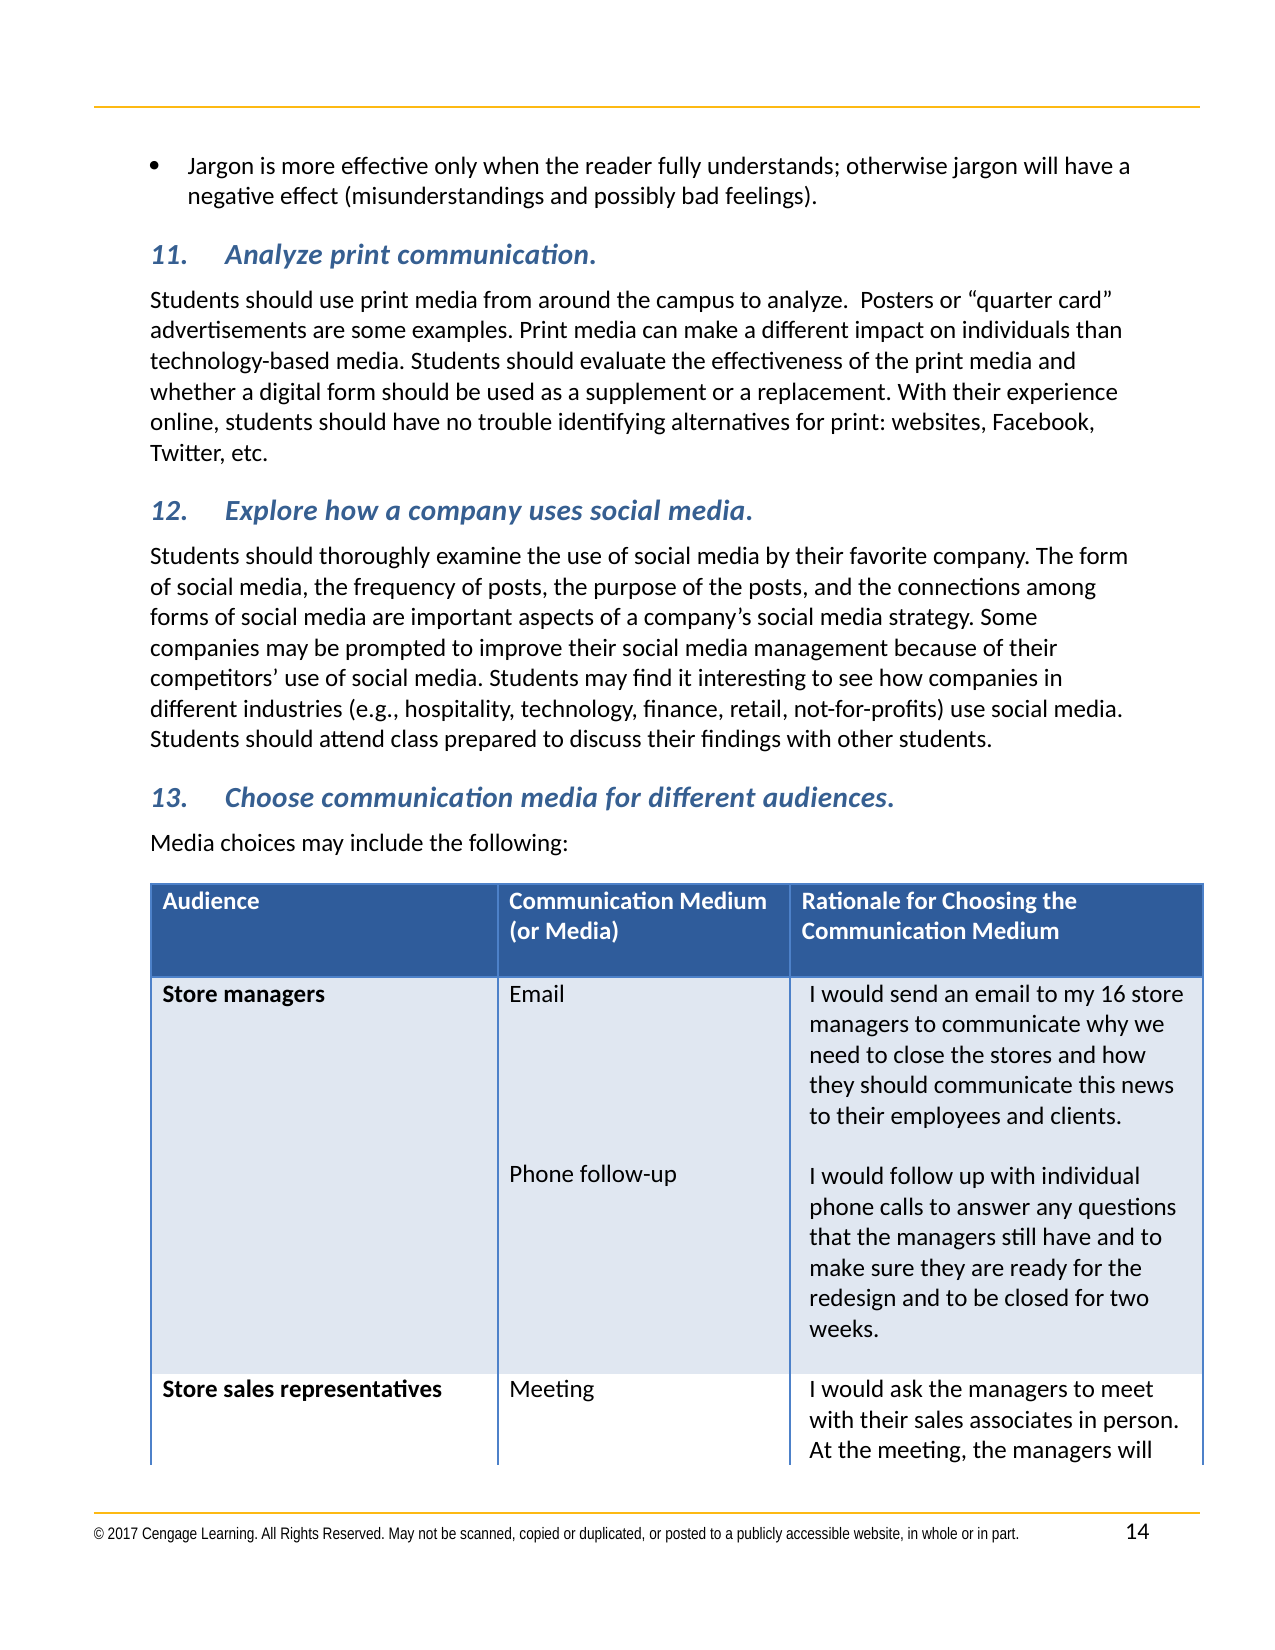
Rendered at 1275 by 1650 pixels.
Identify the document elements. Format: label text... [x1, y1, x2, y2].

table_cell Email Phone follow-up [499, 978, 789, 1374]
text Students should thoroughly examine the use of social media by their favorite company. The form of social media, the frequency of posts, the purpose of the posts, and the connections among forms of social media are important aspects of a company’s social media strategy. Some companies may be prompted to improve their social media management because of their competitors’ use of social media. Students may find it interesting to see how companies in different industries (e.g., hospitality, technology, finance, retail, not-for-profits) use social media. Students should attend class prepared to discuss their findings with other students. [150, 540, 1134, 754]
table_cell Store managers [152, 978, 497, 1374]
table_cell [791, 1374, 1202, 1465]
text Analyze print communication. [150, 236, 1134, 272]
text Students should use print media from around the campus to analyze. Posters or “quarter card” advertisements are some examples. Print media can make a different impact on individuals than technology-based media. Students should evaluate the effectiveness of the print media and whether a digital form should be used as a supplement or a replacement. With their experience online, students should have no trouble identifying alternatives for print: websites, Facebook, Twitter, etc. [150, 284, 1134, 467]
text Jargon is more effective only when the reader fully understands; otherwise jargon will have a negative effect (misunderstandings and possibly bad feelings). [150, 150, 1134, 211]
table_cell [152, 1374, 497, 1465]
table_cell Meeting [499, 1374, 789, 1465]
table_cell I would send an email to my 16 store managers to communicate why we need to close the stores and how they should communicate this news to their employees and clients. I would follow up with individual phone calls to answer any questions that the managers still have and to make sure they are ready for the redesign and to be closed for two weeks. [791, 978, 1202, 1374]
table_header Audience [152, 885, 497, 976]
table_header Rationale for Choosing the Communication Medium [791, 885, 1202, 976]
table_header Communication Medium (or Media) [499, 885, 789, 976]
text Media choices may include the following: [150, 827, 1134, 858]
text Explore how a company uses social media. [150, 492, 1134, 528]
text Choose communication media for different audiences. [150, 779, 1134, 815]
